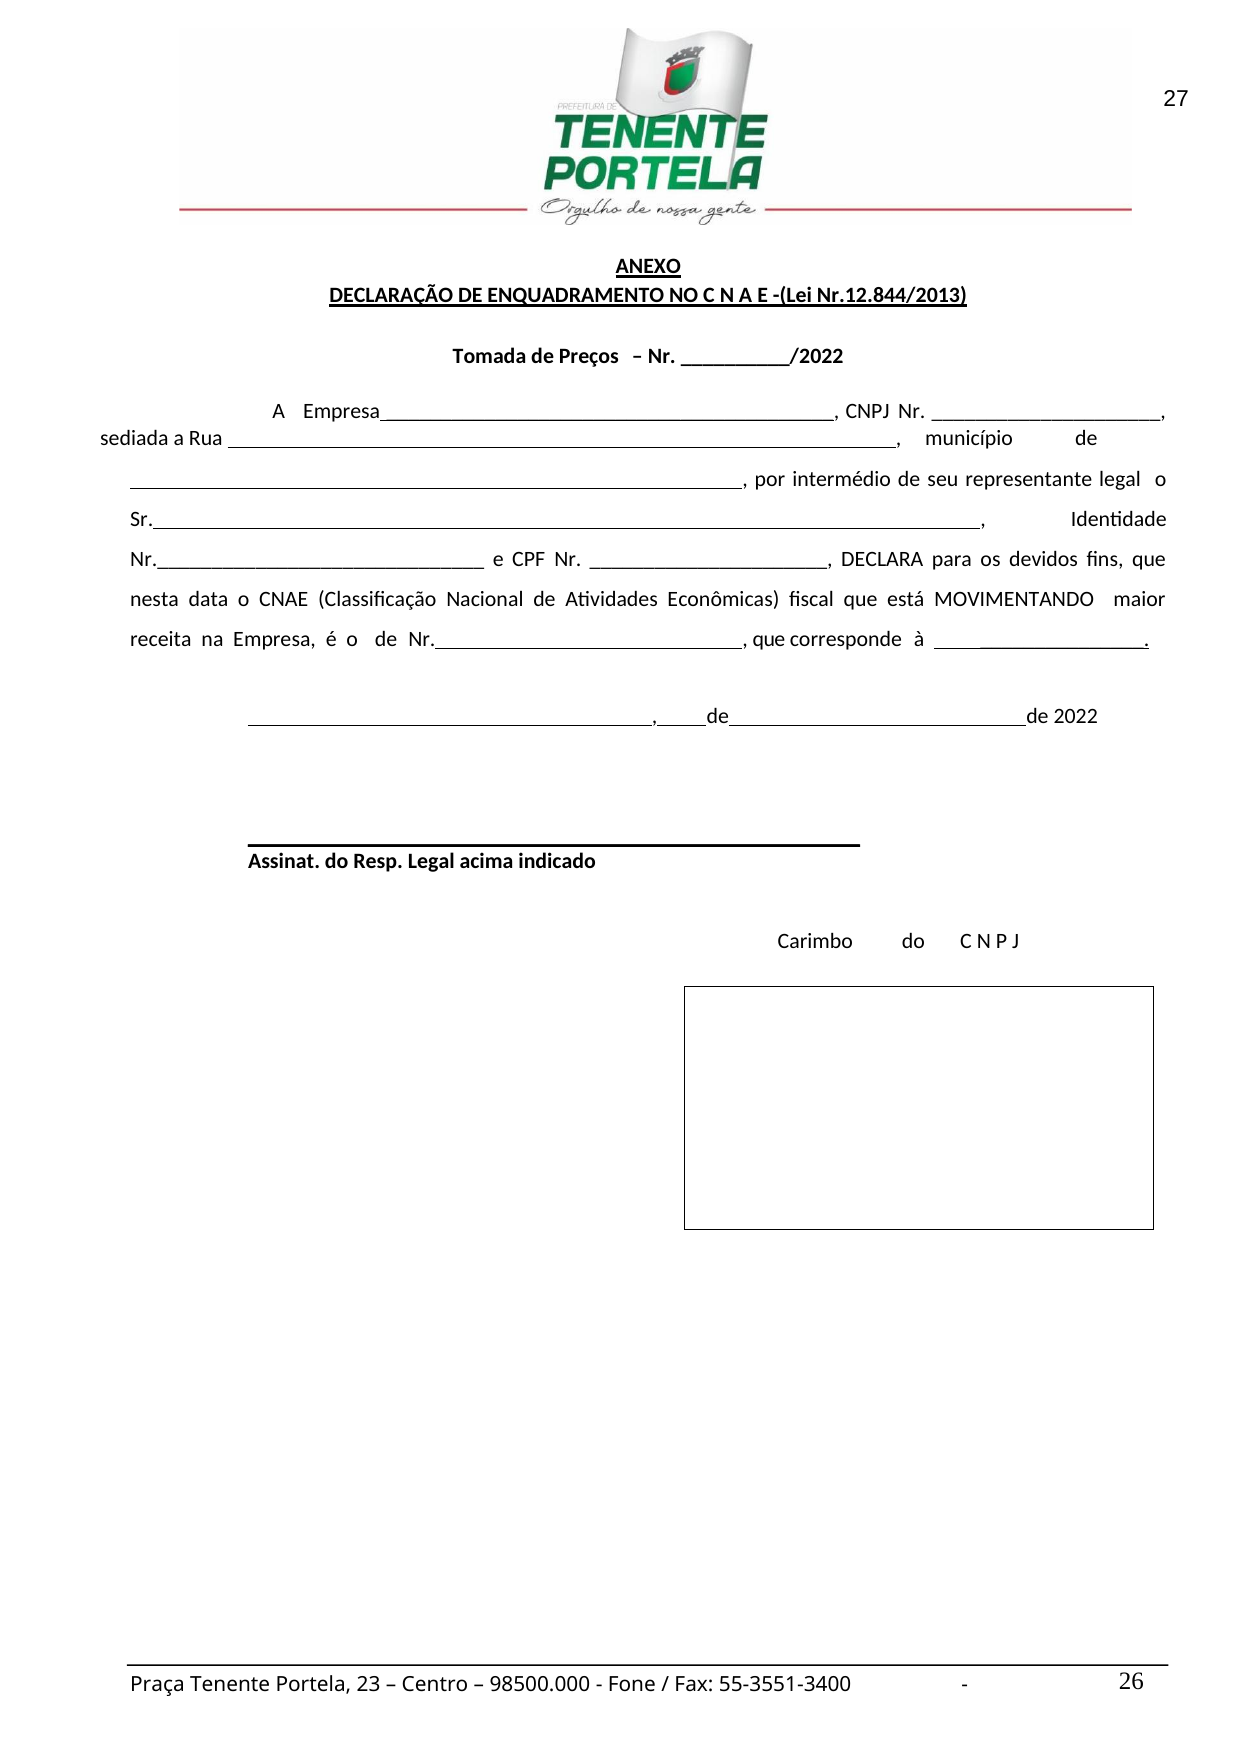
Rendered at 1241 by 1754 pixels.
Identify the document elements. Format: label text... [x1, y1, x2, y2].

picture [179, 28, 1132, 225]
text A Empresa _________________________________________, CNPJ Nr. _____________________, sediada a Rua , município de [100, 397, 1166, 450]
text Tomada de Preços – Nr. __________/2022 [112, 337, 1184, 370]
text , de de 2022 [248, 702, 1184, 729]
text DECLARAÇÃO DE ENQUADRAMENTO NO C N A E -(Lei Nr.12.844/2013) [112, 279, 1184, 308]
text ANEXO [112, 252, 1184, 279]
text Carimbo do C N P J [777, 927, 1184, 954]
text , por intermédio de seu representante legal o Sr. , Identidade Nr.______________________________ e CPF Nr. ______________________, DECLARA para os devidos fins, que nesta data o CNAE (Classificação Nacional de Atividades Econômicas) fiscal que está MOVIMENTANDO maior receita na Empresa, é o de Nr. , que corresponde à _______________. [130, 465, 1167, 651]
text Assinat. do Resp. Legal acima indicado [248, 847, 1184, 874]
